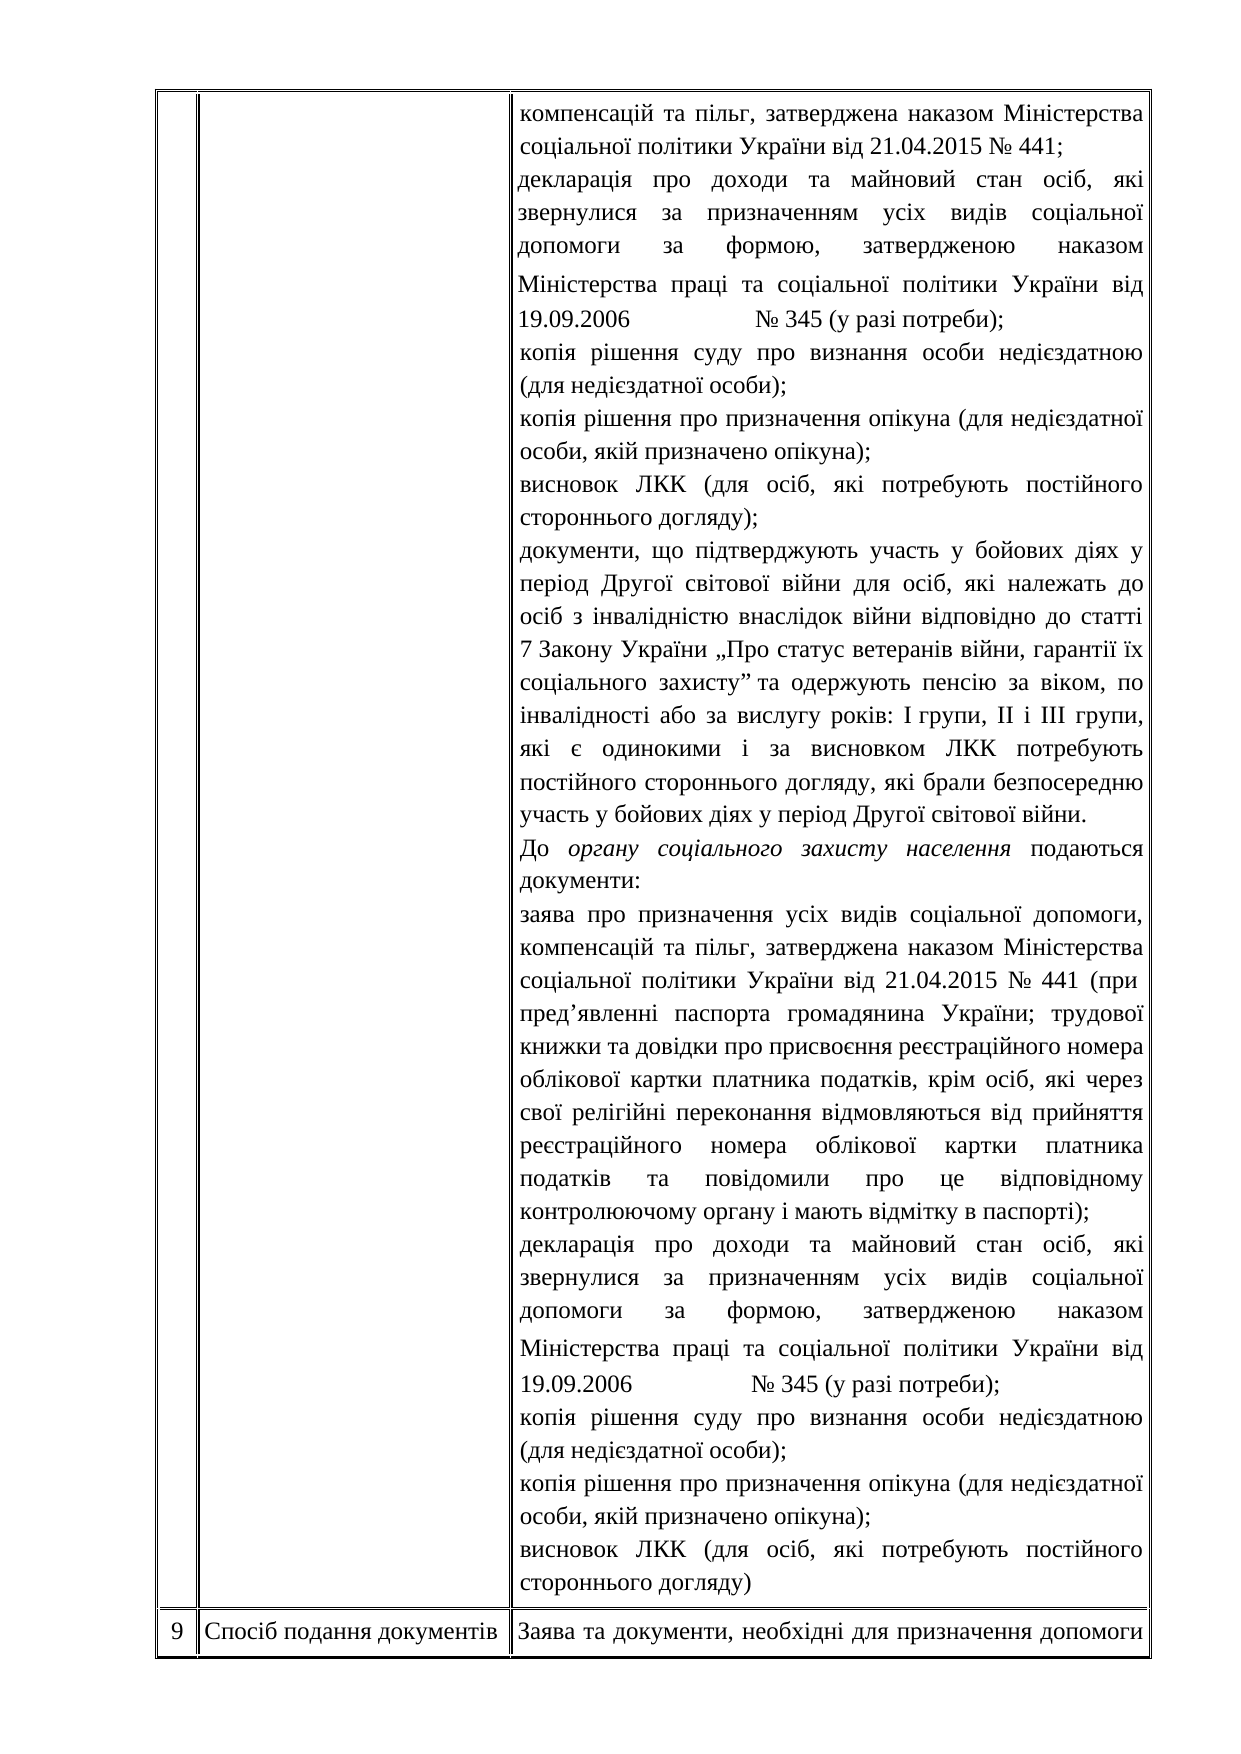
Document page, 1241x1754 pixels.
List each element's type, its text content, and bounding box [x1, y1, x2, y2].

table_cell 8 [158, 90, 198, 1606]
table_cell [511, 92, 1149, 1606]
table_cell 9 [158, 1606, 198, 1656]
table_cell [198, 90, 511, 1606]
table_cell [511, 1606, 1149, 1656]
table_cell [198, 1606, 511, 1656]
